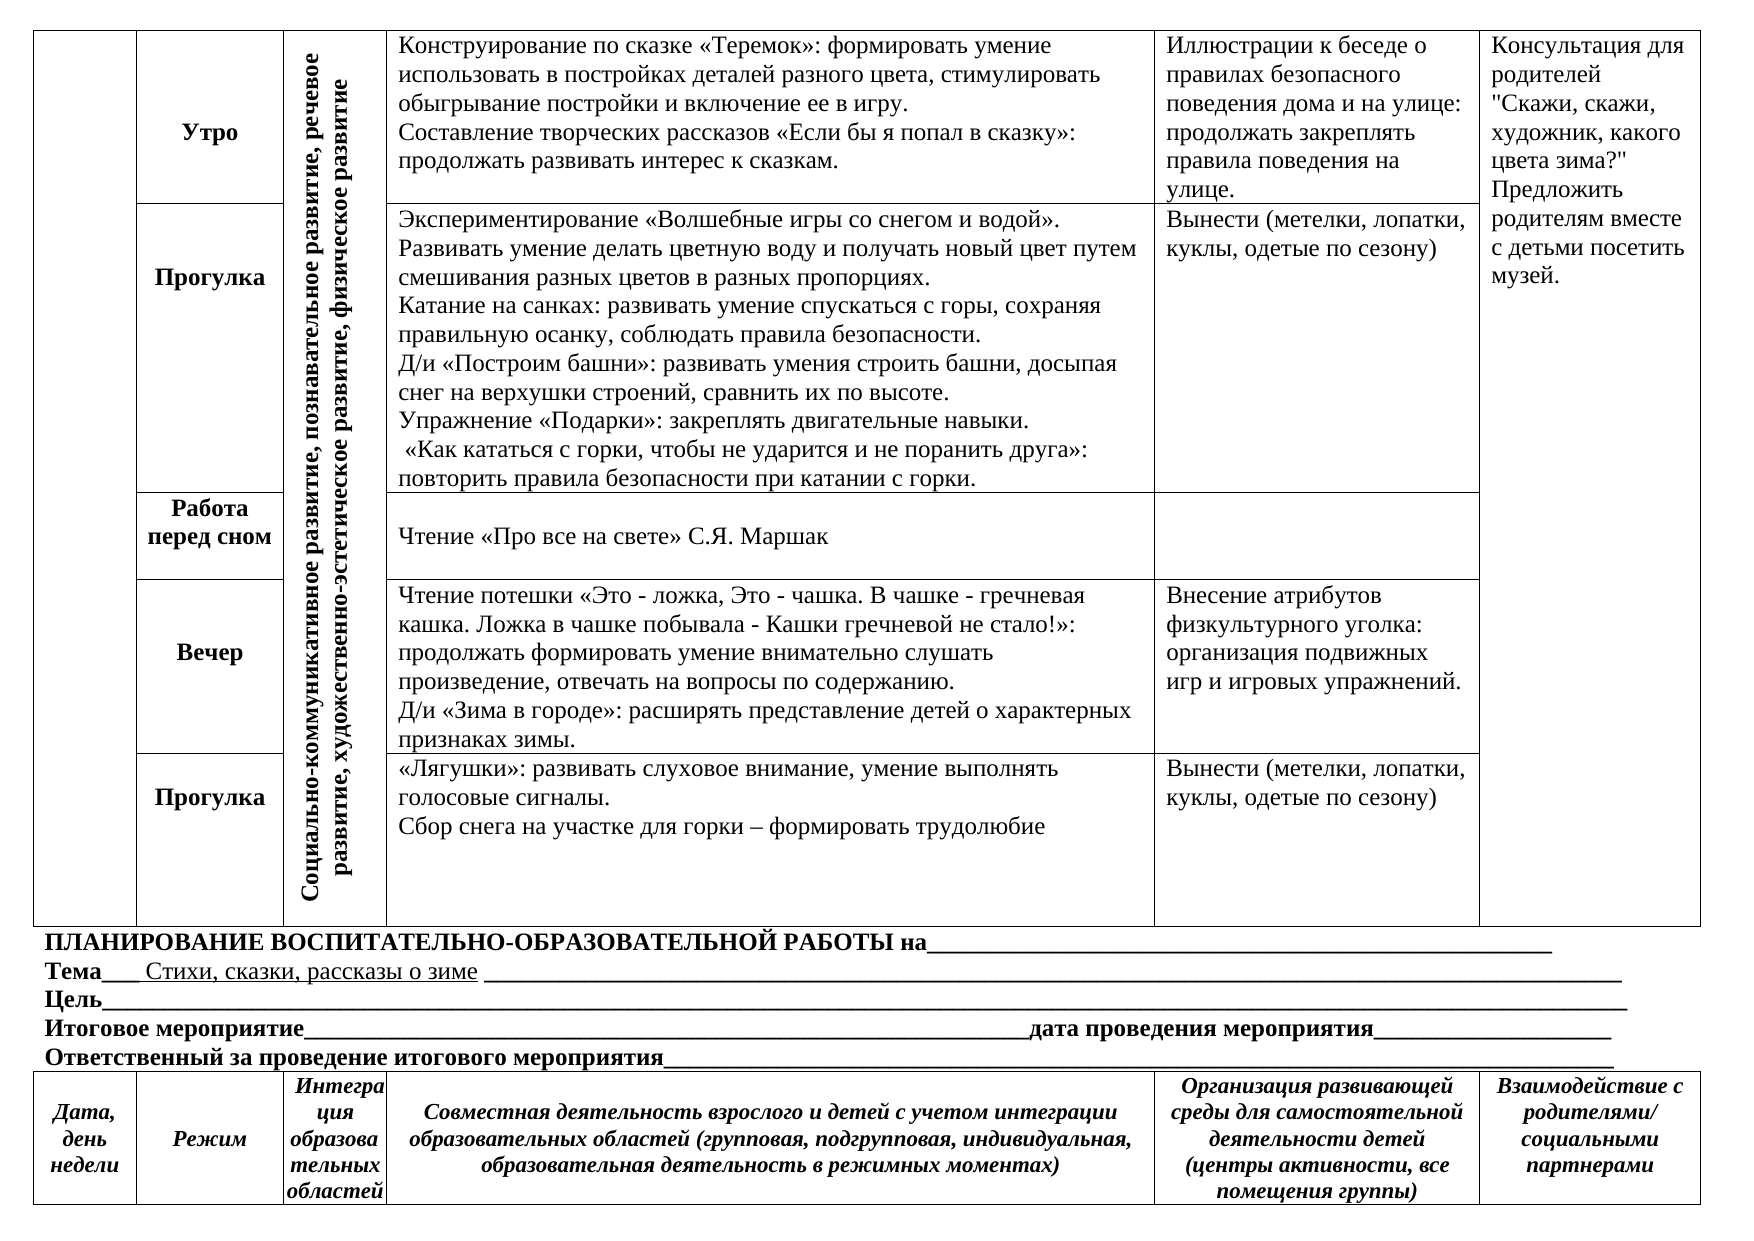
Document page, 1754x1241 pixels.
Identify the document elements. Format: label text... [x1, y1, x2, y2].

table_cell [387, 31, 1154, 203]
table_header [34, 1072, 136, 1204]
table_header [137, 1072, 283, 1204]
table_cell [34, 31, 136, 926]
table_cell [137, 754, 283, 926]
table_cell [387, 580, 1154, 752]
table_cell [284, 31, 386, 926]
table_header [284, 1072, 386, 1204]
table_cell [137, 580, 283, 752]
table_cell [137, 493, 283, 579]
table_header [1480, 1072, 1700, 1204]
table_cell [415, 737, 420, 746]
text Итоговое мероприятие__________________________________________________________дата проведения мероприятия___________________ [44, 1013, 1713, 1042]
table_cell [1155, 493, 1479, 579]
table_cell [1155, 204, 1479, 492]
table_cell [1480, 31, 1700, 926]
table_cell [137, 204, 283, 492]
text Цель__________________________________________________________________________________________________________________________ [44, 984, 1713, 1013]
text ПЛАНИРОВАНИЕ ВОСПИТАТЕЛЬНО-ОБРАЗОВАТЕЛЬНОЙ РАБОТЫ на__________________________________________________ [44, 927, 1713, 956]
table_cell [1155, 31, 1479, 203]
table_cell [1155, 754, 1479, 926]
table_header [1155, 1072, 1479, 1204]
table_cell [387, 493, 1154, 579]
text Ответственный за проведение итогового мероприятия____________________________________________________________________________ [44, 1042, 1713, 1071]
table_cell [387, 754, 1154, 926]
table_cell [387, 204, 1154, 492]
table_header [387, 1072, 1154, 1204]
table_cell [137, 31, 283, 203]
text Тема___ Стихи, сказки, рассказы о зиме ___________________________________________________________________________________________ [44, 956, 1713, 984]
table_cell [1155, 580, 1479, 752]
